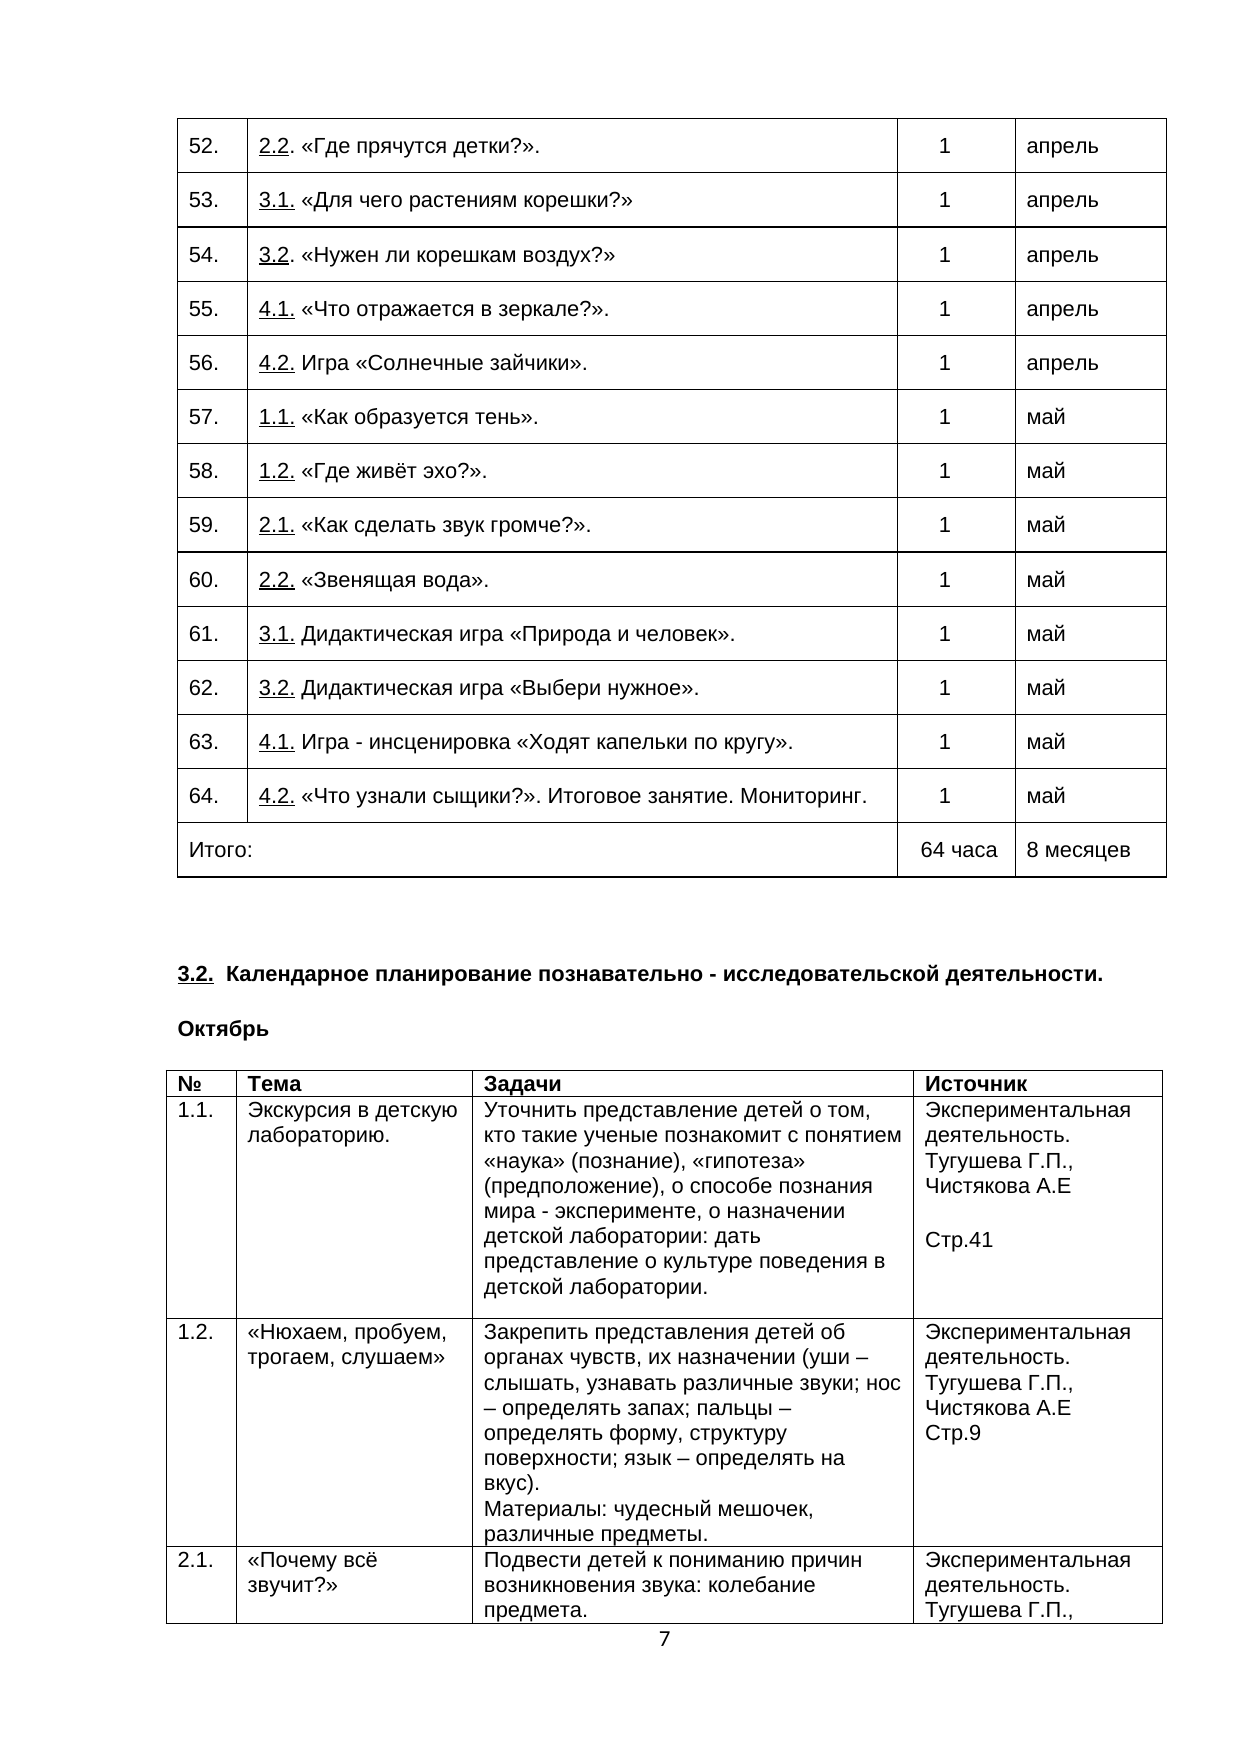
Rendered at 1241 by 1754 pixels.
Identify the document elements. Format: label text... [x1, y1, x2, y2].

table_cell апрель [1016, 173, 1166, 226]
table_cell 1 [898, 769, 1015, 822]
table_cell 1 [898, 498, 1015, 551]
table_cell май [1016, 715, 1166, 768]
text 3.2. Календарное планирование познавательно - исследовательской деятельности. [177, 961, 1152, 986]
table_cell 62. [178, 661, 247, 714]
table_cell 4.1. Игра - инсценировка «Ходят капельки по кругу». [248, 715, 897, 768]
table_cell 61. [178, 607, 247, 660]
table_cell май [1016, 553, 1166, 606]
table_cell 56. [178, 336, 247, 389]
table_cell 1.1. [167, 1097, 236, 1318]
table_cell 2.2. «Звенящая вода». [248, 553, 897, 606]
table_cell 1 [898, 607, 1015, 660]
table_cell май [1016, 498, 1166, 551]
table_cell 1.1. «Как образуется тень». [248, 390, 897, 443]
table_cell 59. [178, 498, 247, 551]
table_cell 64 часа [898, 823, 1015, 876]
table_cell 4.1. «Что отражается в зеркале?». [248, 282, 897, 335]
table_cell Уточнить представление детей о том, кто такие ученые познакомит с понятием «наука» (познание), «гипотеза» (предположение), о способе познания мира - эксперименте, о назначении детской лаборатории: дать представление о культуре поведения в детской лаборатории. [473, 1097, 913, 1318]
table_cell 1 [898, 390, 1015, 443]
table_header Тема [237, 1071, 472, 1096]
table_cell 2.1. «Как сделать звук громче?». [248, 498, 897, 551]
table_cell 63. [178, 715, 247, 768]
table_cell 1 [898, 336, 1015, 389]
table_cell Экскурсия в детскую лабораторию. [237, 1097, 472, 1318]
table_cell 1 [898, 553, 1015, 606]
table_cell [237, 1547, 472, 1623]
table_cell 1 [898, 119, 1015, 172]
table_cell 1 [898, 661, 1015, 714]
table_cell 58. [178, 444, 247, 497]
table_cell апрель [1016, 336, 1166, 389]
table_cell 1.2. «Где живёт эхо?». [248, 444, 897, 497]
table_cell 55. [178, 282, 247, 335]
table_cell «Нюхаем, пробуем, трогаем, слушаем» [237, 1319, 472, 1546]
table_cell 53. [178, 173, 247, 226]
table_cell май [1016, 390, 1166, 443]
table_cell 3.2. Дидактическая игра «Выбери нужное». [248, 661, 897, 714]
table_cell 8 месяцев [1016, 823, 1166, 876]
table_cell Итого: [178, 823, 897, 876]
table_cell Экспериментальная деятельность. Тугушева Г.П., Чистякова А.Е Стр.9 [914, 1319, 1162, 1546]
table_cell 57. [178, 390, 247, 443]
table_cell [473, 1547, 913, 1623]
text Октябрь [177, 1015, 1152, 1041]
table_cell 1 [898, 173, 1015, 226]
table_cell 1 [898, 282, 1015, 335]
table_cell апрель [1016, 282, 1166, 335]
table_cell май [1016, 661, 1166, 714]
table_cell апрель [1016, 119, 1166, 172]
table_cell май [1016, 607, 1166, 660]
table_cell апрель [1016, 228, 1166, 281]
table_cell 2.2. «Где прячутся детки?». [248, 119, 897, 172]
table_cell май [1016, 444, 1166, 497]
table_cell 3.2. «Нужен ли корешкам воздух?» [248, 228, 897, 281]
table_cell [914, 1547, 1162, 1623]
table_cell 1 [898, 715, 1015, 768]
table_header Задачи [473, 1071, 913, 1096]
table_cell 2.1. [167, 1547, 236, 1623]
table_cell 3.1. «Для чего растениям корешки?» [248, 173, 897, 226]
table_cell 1.2. [167, 1319, 236, 1546]
table_cell 4.2. «Что узнали сыщики?». Итоговое занятие. Мониторинг. [248, 769, 897, 822]
table_cell май [1016, 769, 1166, 822]
table_cell 4.2. Игра «Солнечные зайчики». [248, 336, 897, 389]
table_cell 1 [898, 444, 1015, 497]
table_cell 3.1. Дидактическая игра «Природа и человек». [248, 607, 897, 660]
table_cell Закрепить представления детей об органах чувств, их назначении (уши – слышать, узнавать различные звуки; нос – определять запах; пальцы – определять форму, структуру поверхности; язык – определять на вкус). Материалы: чудесный мешочек, различные предметы. [473, 1319, 913, 1546]
table_cell 54. [178, 228, 247, 281]
table_cell Экспериментальная деятельность. Тугушева Г.П., Чистякова А.Е Стр.41 [914, 1097, 1162, 1318]
table_cell 52. [178, 119, 247, 172]
table_header № [167, 1071, 236, 1096]
table_cell 1 [898, 228, 1015, 281]
table_cell 60. [178, 553, 247, 606]
table_header Источник [914, 1071, 1162, 1096]
table_cell 64. [178, 769, 247, 822]
